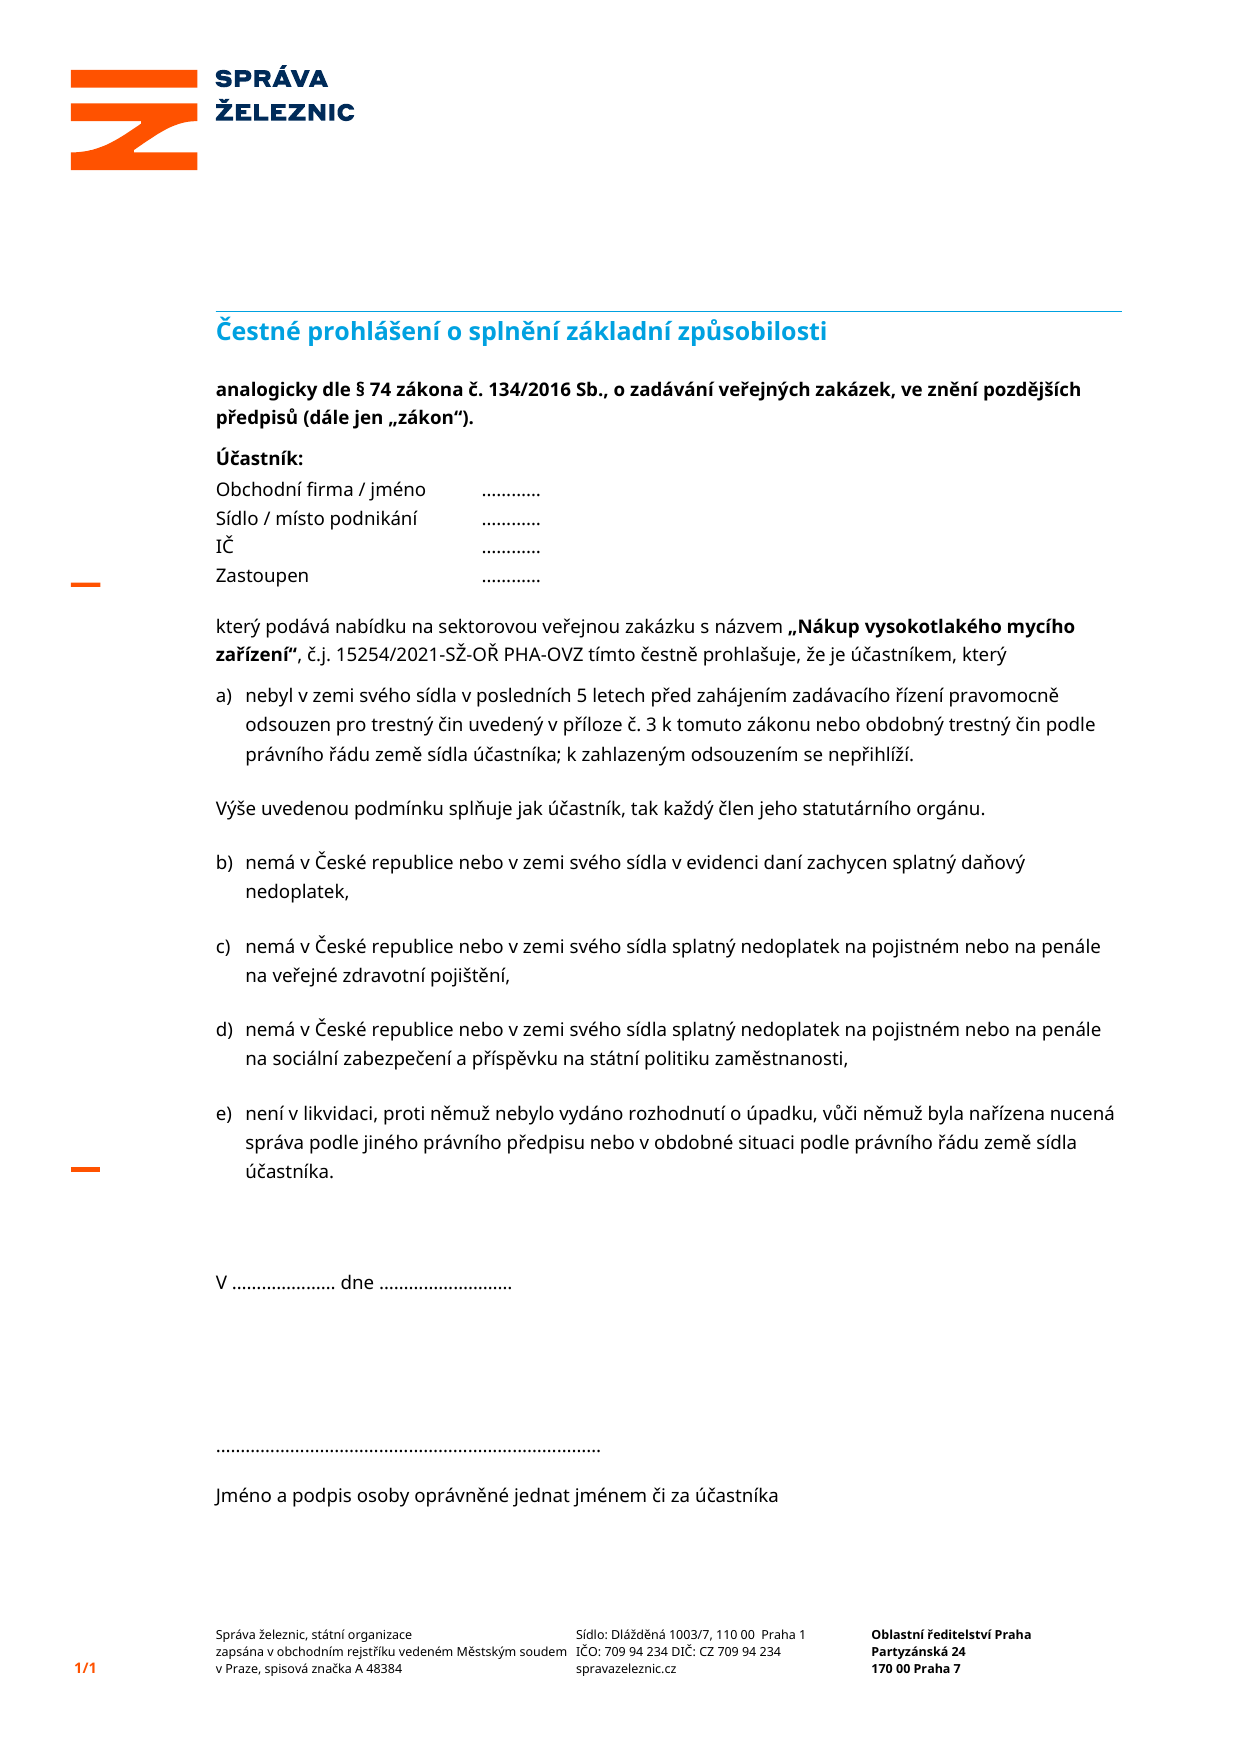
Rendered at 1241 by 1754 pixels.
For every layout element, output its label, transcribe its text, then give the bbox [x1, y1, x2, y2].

text Výše uvedenou podmínku splňuje jak účastník, tak každý člen jeho statutárního orgánu. [216, 795, 1122, 821]
text Obchodní firma / jméno ………… [216, 473, 1122, 502]
subtitle Čestné prohlášení o splnění základní způsobilosti [216, 312, 1122, 348]
subtitle Účastník: [216, 445, 1122, 470]
text d) nemá v České republice nebo v zemi svého sídla splatný nedoplatek na pojistném nebo na penále na sociální zabezpečení a příspěvku na státní politiku zaměstnanosti, [216, 1016, 1122, 1071]
text Jméno a podpis osoby oprávněné jednat jménem či za účastníka [216, 1482, 1122, 1508]
subtitle analogicky dle § 74 zákona č. 134/2016 Sb., o zadávání veřejných zakázek, ve znění pozdějších předpisů (dále jen „zákon“). [216, 376, 1122, 430]
text který podává nabídku na sektorovou veřejnou zakázku s názvem „Nákup vysokotlakého mycího zařízení“, č.j. 15254/2021-SŽ-OŘ PHA-OVZ tímto čestně prohlašuje, že je účastníkem, který [216, 614, 1122, 667]
text c) nemá v České republice nebo v zemi svého sídla splatný nedoplatek na pojistném nebo na penále na veřejné zdravotní pojištění, [216, 933, 1122, 988]
text IČ ………… [216, 531, 1122, 560]
text V ………………… dne ……………………… [216, 1266, 1121, 1295]
text e) není v likvidaci, proti němuž nebylo vydáno rozhodnutí o úpadku, vůči němuž byla nařízena nucená správa podle jiného právního předpisu nebo v obdobné situaci podle právního řádu země sídla účastníka. [216, 1100, 1122, 1184]
text a) nebyl v zemi svého sídla v posledních 5 letech před zahájením zadávacího řízení pravomocně odsouzen pro trestný čin uvedený v příloze č. 3 k tomuto zákonu nebo obdobný trestný čin podle právního řádu země sídla účastníka; k zahlazeným odsouzením se nepřihlíží. [216, 682, 1122, 766]
text …………………………………………………………………… [216, 1428, 1121, 1457]
text Sídlo / místo podnikání ………… [216, 502, 1122, 531]
text Zastoupen ………… [216, 560, 1122, 589]
text b) nemá v České republice nebo v zemi svého sídla v evidenci daní zachycen splatný daňový nedoplatek, [216, 849, 1122, 904]
